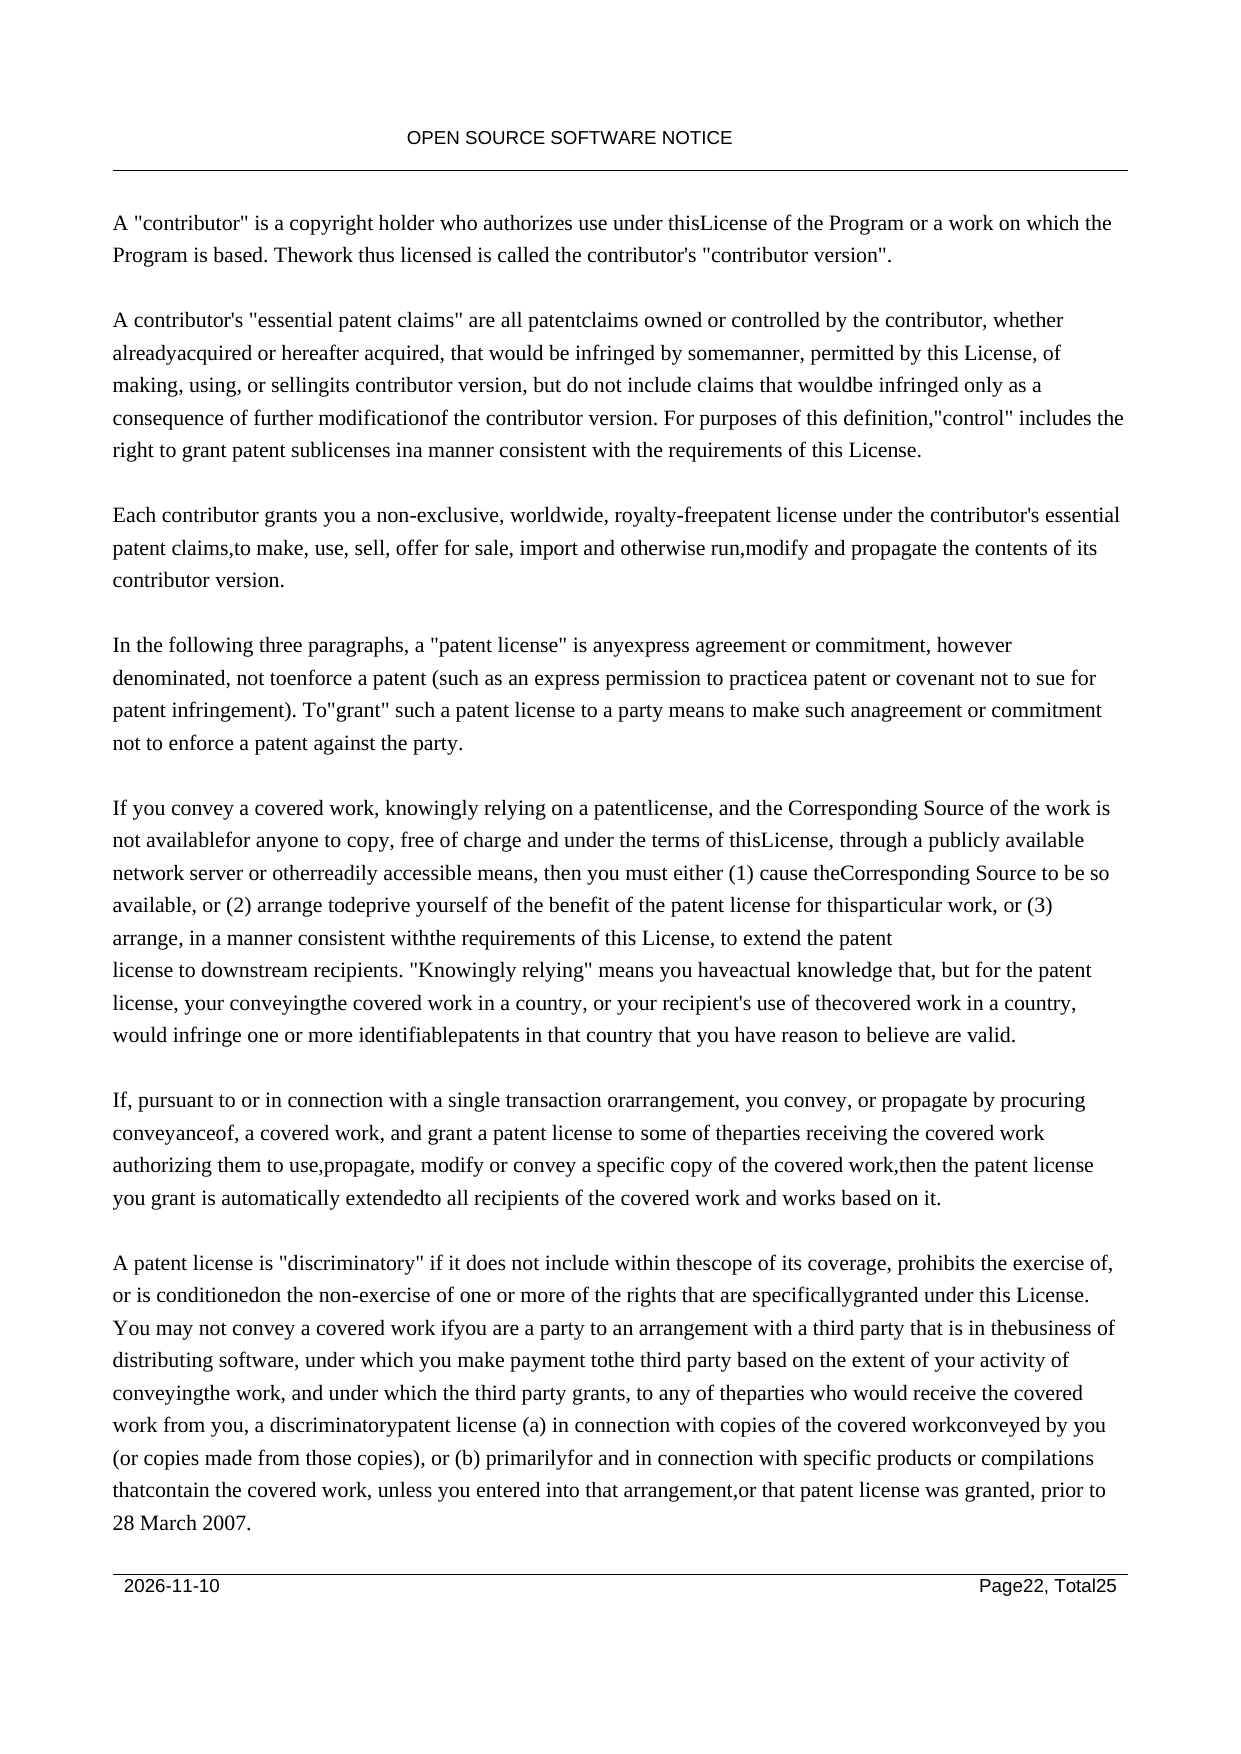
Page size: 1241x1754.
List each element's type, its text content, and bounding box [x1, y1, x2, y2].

text A patent license is "discriminatory" if it does not include within thescope of its coverage, prohibits the exercise of, or is conditionedon the non-exercise of one or more of the rights that are specificallygranted under this License. You may not convey a covered work ifyou are a party to an arrangement with a third party that is in thebusiness of distributing software, under which you make payment tothe third party based on the extent of your activity of conveyingthe work, and under which the third party grants, to any of theparties who would receive the covered work from you, a discriminatorypatent license (a) in connection with copies of the covered workconveyed by you (or copies made from those copies), or (b) primarilyfor and in connection with specific products or compilations thatcontain the covered work, unless you entered into that arrangement,or that patent license was granted, prior to 28 March 2007. [112, 1246, 1128, 1539]
text Each contributor grants you a non-exclusive, worldwide, royalty-freepatent license under the contributor's essential patent claims,to make, use, sell, offer for sale, import and otherwise run,modify and propagate the contents of its contributor version. [112, 499, 1128, 596]
text In the following three paragraphs, a "patent license" is anyexpress agreement or commitment, however denominated, not toenforce a patent (such as an express permission to practicea patent or covenant not to sue for patent infringement). To"grant" such a patent license to a party means to make such anagreement or commitment not to enforce a patent against the party. [112, 629, 1128, 759]
text If you convey a covered work, knowingly relying on a patentlicense, and the Corresponding Source of the work is not availablefor anyone to copy, free of charge and under the terms of thisLicense, through a publicly available network server or otherreadily accessible means, then you must either (1) cause theCorresponding Source to be so available, or (2) arrange todeprive yourself of the benefit of the patent license for thisparticular work, or (3) arrange, in a manner consistent withthe requirements of this License, to extend the patent [112, 791, 1128, 954]
text A "contributor" is a copyright holder who authorizes use under thisLicense of the Program or a work on which the Program is based. Thework thus licensed is called the contributor's "contributor version". [112, 206, 1128, 271]
text A contributor's "essential patent claims" are all patentclaims owned or controlled by the contributor, whether alreadyacquired or hereafter acquired, that would be infringed by somemanner, permitted by this License, of making, using, or sellingits contributor version, but do not include claims that wouldbe infringed only as a consequence of further modificationof the contributor version. For purposes of this definition,"control" includes the right to grant patent sublicenses ina manner consistent with the requirements of this License. [112, 304, 1128, 466]
text license to downstream recipients. "Knowingly relying" means you haveactual knowledge that, but for the patent license, your conveyingthe covered work in a country, or your recipient's use of thecovered work in a country, would infringe one or more identifiablepatents in that country that you have reason to believe are valid. [112, 954, 1128, 1051]
text If, pursuant to or in connection with a single transaction orarrangement, you convey, or propagate by procuring conveyanceof, a covered work, and grant a patent license to some of theparties receiving the covered work authorizing them to use,propagate, modify or convey a specific copy of the covered work,then the patent license you grant is automatically extendedto all recipients of the covered work and works based on it. [112, 1084, 1128, 1214]
